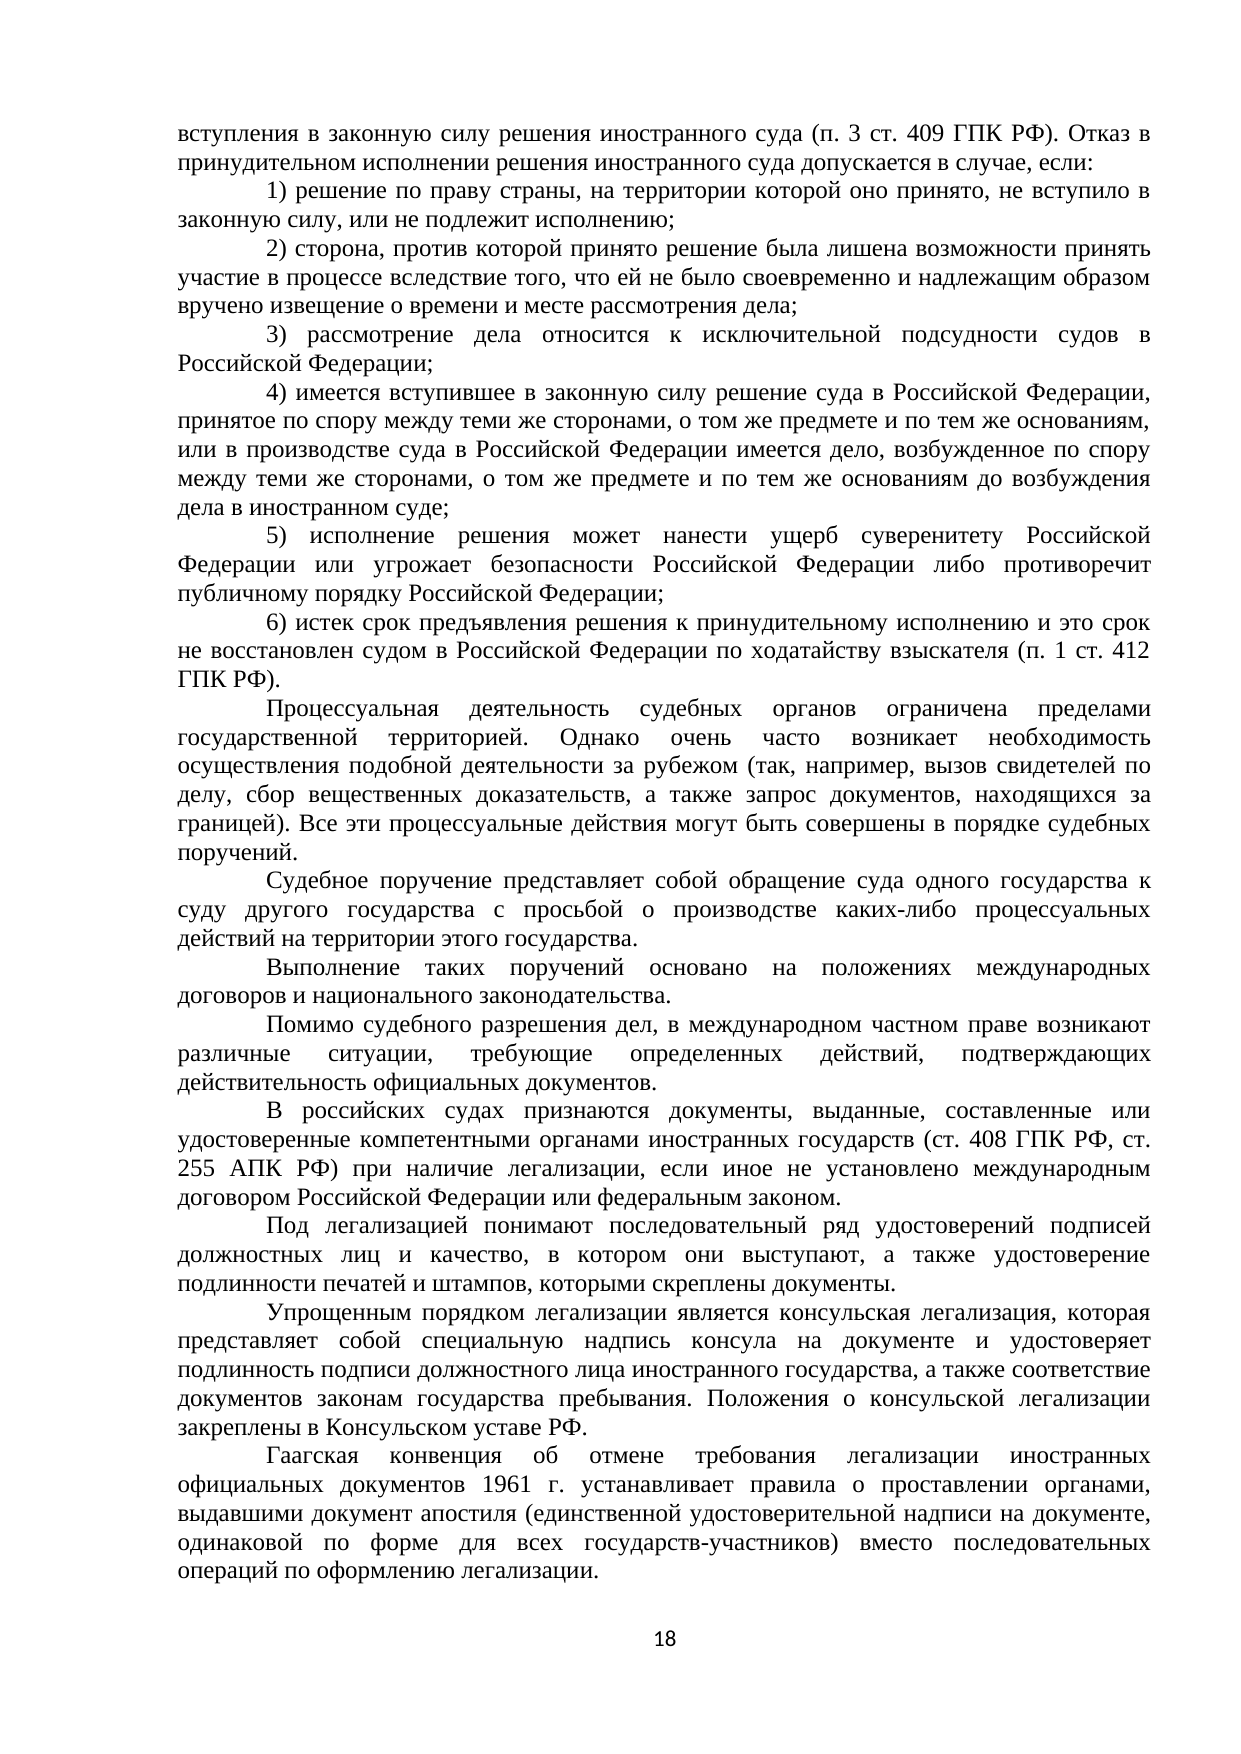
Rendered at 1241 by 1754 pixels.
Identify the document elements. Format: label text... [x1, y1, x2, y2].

text Выполнение таких поручений основано на положениях международных договоров и национального законодательства. [177, 952, 1152, 1009]
text Упрощенным порядком легализации является консульская легализация, которая представляет собой специальную надпись консула на документе и удостоверяет подлинность подписи должностного лица иностранного государства, а также соответствие документов законам государства пребывания. Положения о консульской легализации закреплены в Консульском уставе РФ. [177, 1297, 1152, 1441]
text 5) исполнение решения может нанести ущерб суверенитету Российской Федерации или угрожает безопасности Российской Федерации либо противоречит публичному порядку Российской Федерации; [177, 521, 1152, 607]
text В российских судах признаются документы, выданные, составленные или удостоверенные компетентными органами иностранных государств (ст. 408 ГПК РФ, ст. 255 АПК РФ) при наличие легализации, если иное не установлено международным договором Российской Федерации или федеральным законом. [177, 1096, 1152, 1211]
text 6) истек срок предъявления решения к принудительному исполнению и это срок не восстановлен судом в Российской Федерации по ходатайству взыскателя (п. 1 ст. 412 ГПК РФ). [177, 607, 1152, 693]
text 4) имеется вступившее в законную силу решение суда в Российской Федерации, принятое по спору между теми же сторонами, о том же предмете и по тем же основаниям, или в производстве суда в Российской Федерации имеется дело, возбужденное по спору между теми же сторонами, о том же предмете и по тем же основаниям до возбуждения дела в иностранном суде; [177, 377, 1152, 521]
text Помимо судебного разрешения дел, в международном частном праве возникают различные ситуации, требующие определенных действий, подтверждающих действительность официальных документов. [177, 1009, 1152, 1096]
text Процессуальная деятельность судебных органов ограничена пределами государственной территорией. Однако очень часто возникает необходимость осуществления подобной деятельности за рубежом (так, например, вызов свидетелей по делу, сбор вещественных доказательств, а также запрос документов, находящихся за границей). Все эти процессуальные действия могут быть совершены в порядке судебных поручений. [177, 693, 1152, 866]
text 3) рассмотрение дела относится к исключительной подсудности судов в Российской Федерации; [177, 319, 1152, 377]
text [177, 118, 1152, 176]
text 1) решение по праву страны, на территории которой оно принято, не вступило в законную силу, или не подлежит исполнению; [177, 176, 1152, 233]
text Судебное поручение представляет собой обращение суда одного государства к суду другого государства с просьбой о производстве каких-либо процессуальных действий на территории этого государства. [177, 866, 1152, 952]
text Под легализацией понимают последовательный ряд удостоверений подписей должностных лиц и качество, в котором они выступают, а также удостоверение подлинности печатей и штампов, которыми скреплены документы. [177, 1211, 1152, 1297]
text 2) сторона, против которой принято решение была лишена возможности принять участие в процессе вследствие того, что ей не было своевременно и надлежащим образом вручено извещение о времени и месте рассмотрения дела; [177, 233, 1152, 319]
text Гаагская конвенция об отмене требования легализации иностранных официальных документов 1961 г. устанавливает правила о проставлении органами, выдавшими документ апостиля (единственной удостоверительной надписи на документе, одинаковой по форме для всех государств-участников) вместо последовательных операций по оформлению легализации. [177, 1441, 1152, 1584]
